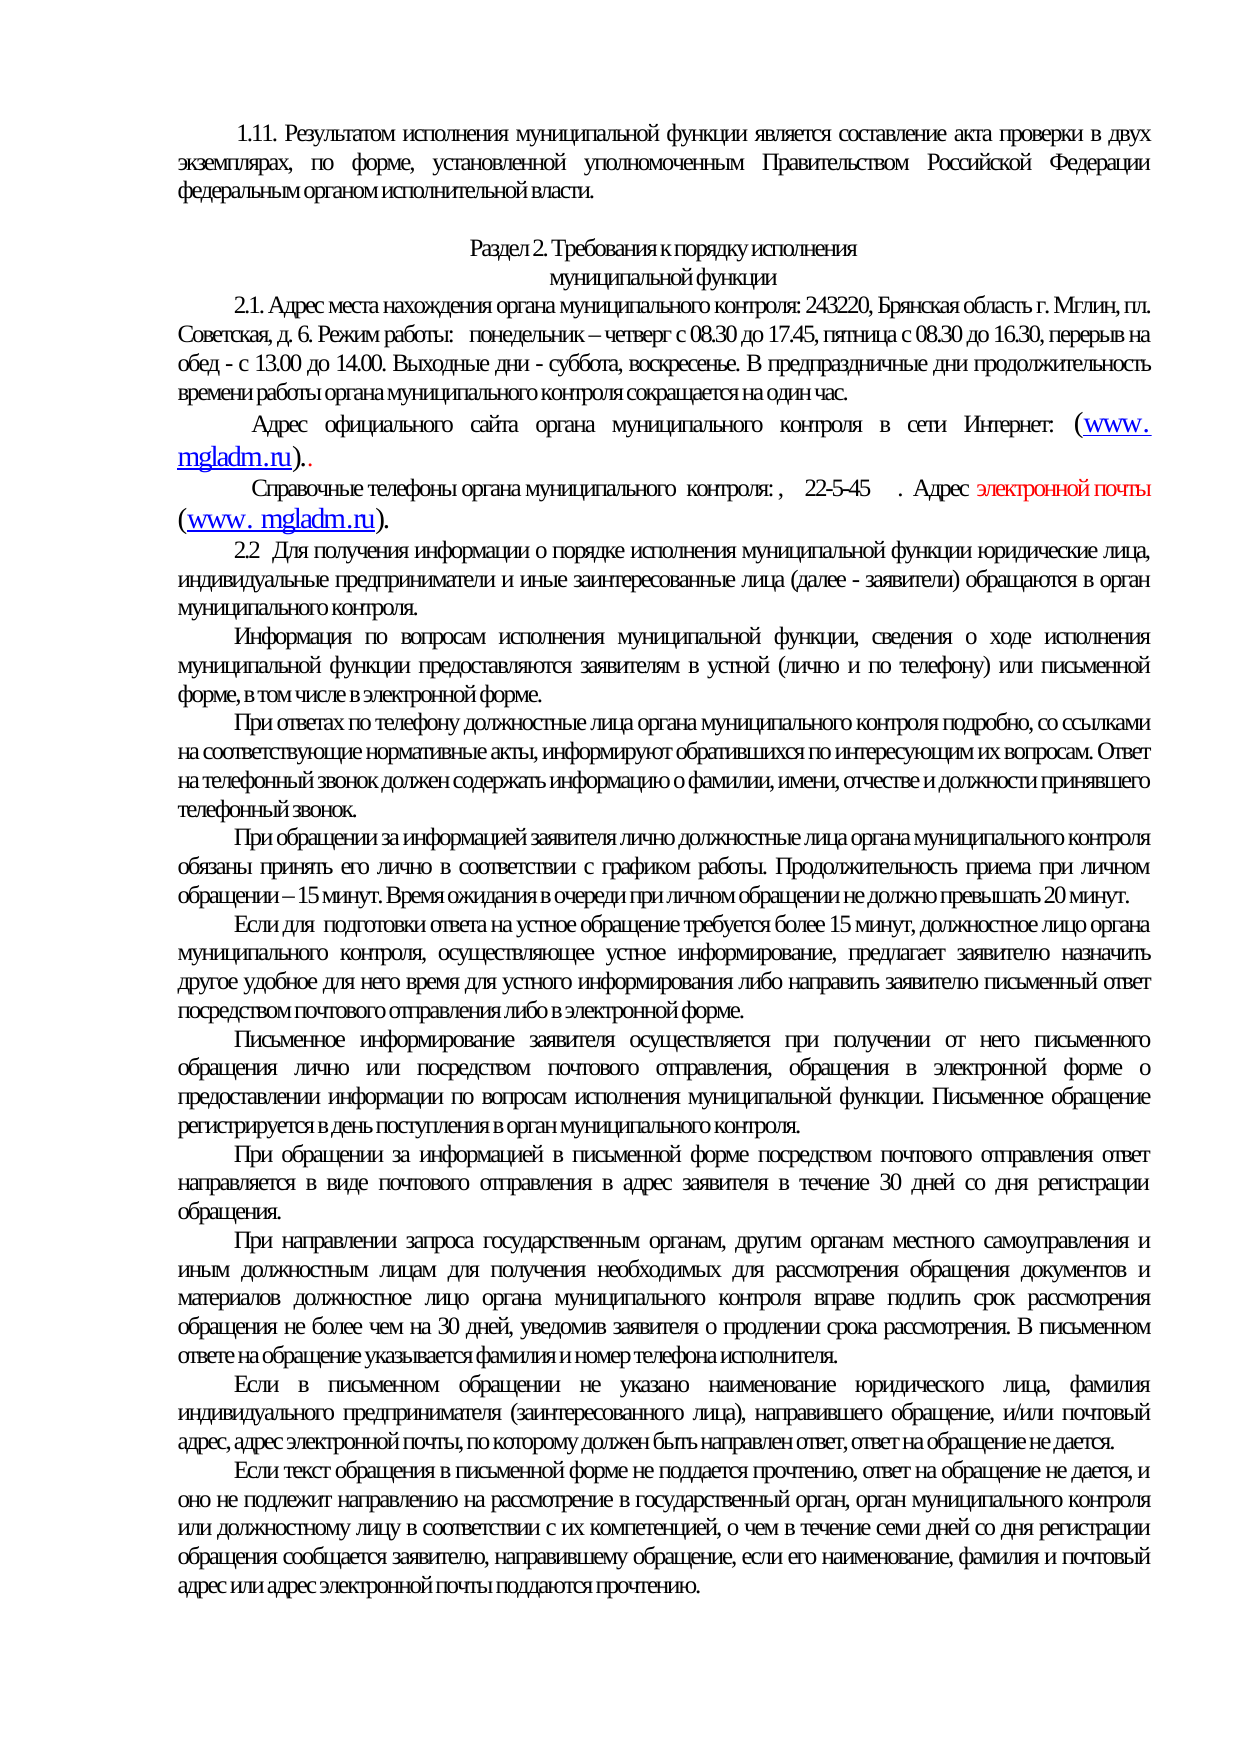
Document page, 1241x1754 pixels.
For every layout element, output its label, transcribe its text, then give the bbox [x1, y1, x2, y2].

text Справочные телефоны органа муниципального контроля: , 22-5-45 . Адрес электронной почты (www. mgladm.ru). [177, 473, 1152, 535]
text Письменное информирование заявителя осуществляется при получении от него письменного обращения лично или посредством почтового отправления, обращения в электронной форме о предоставлении информации по вопросам исполнения муниципальной функции. Письменное обращение регистрируется в день поступления в орган муниципального контроля. [177, 1024, 1152, 1139]
list 1.11. Результатом исполнения муниципальной функции является составление акта проверки в двух экземплярах, по форме, установленной уполномоченным Правительством Российской Федерации федеральным органом исполнительной власти. [177, 118, 1152, 204]
text Раздел 2. Требования к порядку исполнения [177, 233, 1152, 262]
text Если текст обращения в письменной форме не поддается прочтению, ответ на обращение не дается, и оно не подлежит направлению на рассмотрение в государственный орган, орган муниципального контроля или должностному лицу в соответствии с их компетенцией, о чем в течение семи дней со дня регистрации обращения сообщается заявителю, направившему обращение, если его наименование, фамилия и почтовый адрес или адрес электронной почты поддаются прочтению. [177, 1455, 1152, 1599]
text 2.2 Для получения информации о порядке исполнения муниципальной функции юридические лица, индивидуальные предприниматели и иные заинтересованные лица (далее - заявители) обращаются в орган муниципального контроля. [177, 535, 1152, 621]
text При обращении за информацией в письменной форме посредством почтового отправления ответ направляется в виде почтового отправления в адрес заявителя в течение 30 дней со дня регистрации обращения. [177, 1139, 1152, 1225]
text 2.1. Адрес места нахождения органа муниципального контроля: 243220, Брянская область г. Мглин, пл. Советская, д. 6. Режим работы: понедельник – четверг с 08.30 до 17.45, пятница с 08.30 до 16.30, перерыв на обед - с 13.00 до 14.00. Выходные дни - суббота, воскресенье. В предпраздничные дни продолжительность времени работы органа муниципального контроля сокращается на один час. [177, 291, 1152, 406]
text Адрес официального сайта органа муниципального контроля в сети Интернет: (www. mgladm.ru).. [177, 406, 1152, 473]
text Если для подготовки ответа на устное обращение требуется более 15 минут, должностное лицо органа муниципального контроля, осуществляющее устное информирование, предлагает заявителю назначить другое удобное для него время для устного информирования либо направить заявителю письменный ответ посредством почтового отправления либо в электронной форме. [177, 909, 1152, 1024]
text При обращении за информацией заявителя лично должностные лица органа муниципального контроля обязаны принять его лично в соответствии с графиком работы. Продолжительность приема при личном обращении – 15 минут. Время ожидания в очереди при личном обращении не должно превышать 20 минут. [177, 822, 1152, 909]
text муниципальной функции [177, 262, 1152, 291]
text При направлении запроса государственным органам, другим органам местного самоуправления и иным должностным лицам для получения необходимых для рассмотрения обращения документов и материалов должностное лицо органа муниципального контроля вправе подлить срок рассмотрения обращения не более чем на 30 дней, уведомив заявителя о продлении срока рассмотрения. В письменном ответе на обращение указывается фамилия и номер телефона исполнителя. [177, 1225, 1152, 1369]
text При ответах по телефону должностные лица органа муниципального контроля подробно, со ссылками на соответствующие нормативные акты, информируют обратившихся по интересующим их вопросам. Ответ на телефонный звонок должен содержать информацию о фамилии, имени, отчестве и должности принявшего телефонный звонок. [177, 707, 1152, 822]
text Информация по вопросам исполнения муниципальной функции, сведения о ходе исполнения муниципальной функции предоставляются заявителям в устной (лично и по телефону) или письменной форме, в том числе в электронной форме. [177, 621, 1152, 707]
text Если в письменном обращении не указано наименование юридического лица, фамилия индивидуального предпринимателя (заинтересованного лица), направившего обращение, и/или почтовый адрес, адрес электронной почты, по которому должен быть направлен ответ, ответ на обращение не дается. [177, 1369, 1152, 1455]
